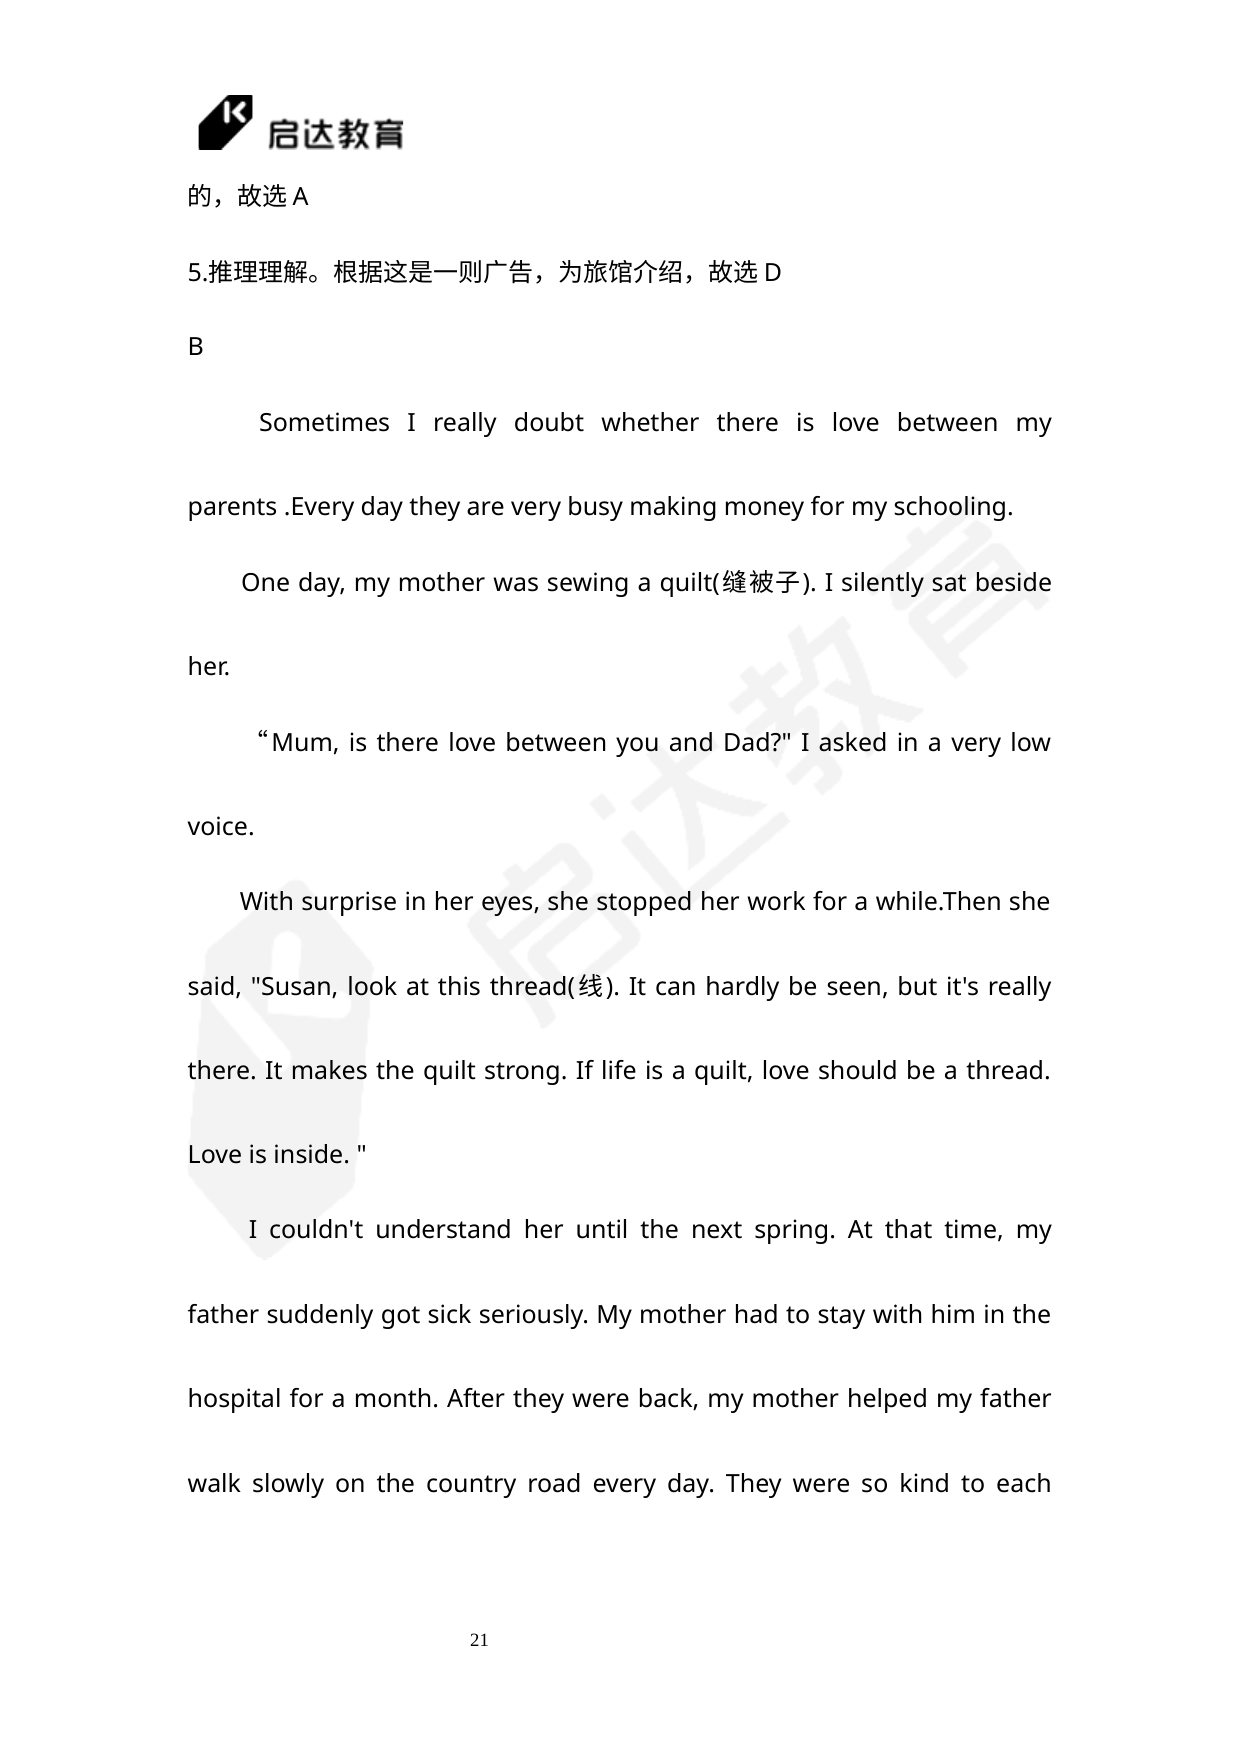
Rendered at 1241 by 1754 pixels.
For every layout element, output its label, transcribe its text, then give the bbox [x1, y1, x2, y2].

picture [198, 95, 404, 150]
text Sometimes I really doubt whether there is love between my parents .Every day they are very busy making money for my schooling. [187, 389, 1053, 538]
text 4.细节理解，根据第二栏中的internet的相关描述，可以上网。所以A时错的，故选A [187, 162, 1053, 227]
text “Mum, is there love between you and Dad?" I asked in a very low voice. [187, 708, 1053, 858]
text One day, my mother was sewing a quilt(缝被子). I silently sat beside her. [187, 548, 1053, 698]
text With surprise in her eyes, she stopped her work for a while.Then she said, "Susan, look at this thread(线). It can hardly be seen, but it's really there. It makes the quilt strong. If life is a quilt, love should be a thread. Love is inside. " [187, 868, 1053, 1186]
text B [187, 314, 1053, 379]
text 5.推理理解。根据这是一则广告，为旅馆介绍，故选D [187, 238, 1053, 303]
